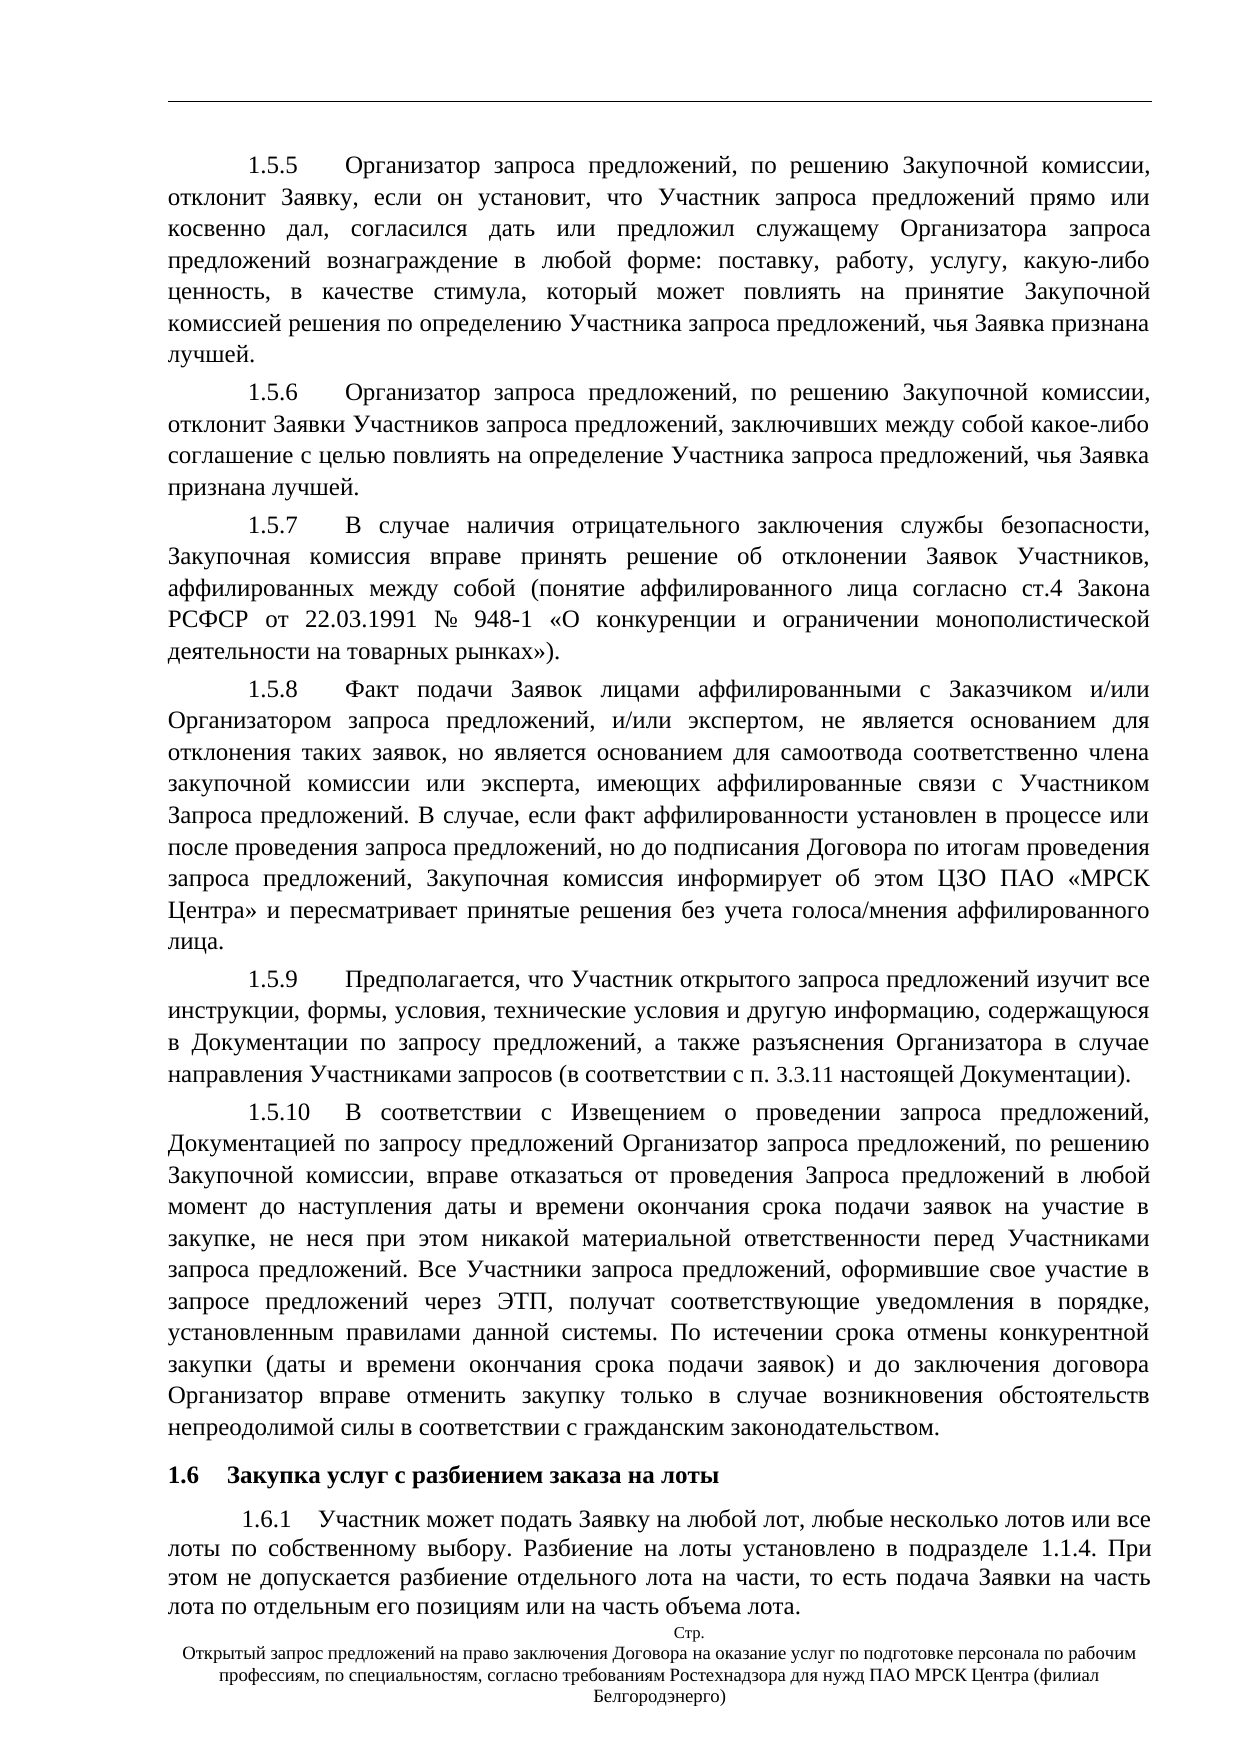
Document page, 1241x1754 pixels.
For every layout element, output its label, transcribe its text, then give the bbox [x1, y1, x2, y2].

list Факт подачи Заявок лицами аффилированными с Заказчиком и/или Организатором запроса предложений, и/или экспертом, не является основанием для отклонения таких заявок, но является основанием для самоотвода соответственно члена закупочной комиссии или эксперта, имеющих аффилированные связи с Участником Запроса предложений. В случае, если факт аффилированности установлен в процессе или после проведения запроса предложений, но до подписания Договора по итогам проведения запроса предложений, Закупочная комиссия информирует об этом ЦЗО ПАО «МРСК Центра» и пересматривает принятые решения без учета голоса/мнения аффилированного лица. [168, 674, 1150, 955]
list Предполагается, что Участник открытого запроса предложений изучит все инструкции, формы, условия, технические условия и другую информацию, содержащуюся в Документации по запросу предложений, а также разъяснения Организатора в случае направления Участниками запросов (в соответствии с п. 3.3.11 настоящей Документации). [168, 964, 1150, 1087]
subtitle Участник может подать Заявку на любой лот, любые несколько лотов или все лоты по собственному выбору. Разбиение на лоты установлено в подразделе 1.1.4. При этом не допускается разбиение отдельного лота на части, то есть подача Заявки на часть лота по отдельным его позициям или на часть объема лота. [168, 1504, 1152, 1619]
list Организатор запроса предложений, по решению Закупочной комиссии, отклонит Заявку, если он установит, что Участник запроса предложений прямо или косвенно дал, согласился дать или предложил служащему Организатора запроса предложений вознаграждение в любой форме: поставку, работу, услугу, какую-либо ценность, в качестве стимула, который может повлиять на принятие Закупочной комиссией решения по определению Участника запроса предложений, чья Заявка признана лучшей. [168, 150, 1150, 368]
list Организатор запроса предложений, по решению Закупочной комиссии, отклонит Заявки Участников запроса предложений, заключивших между собой какое-либо соглашение с целью повлиять на определение Участника запроса предложений, чья Заявка признана лучшей. [168, 377, 1150, 501]
list В соответствии с Извещением о проведении запроса предложений, Документацией по запросу предложений Организатор запроса предложений, по решению Закупочной комиссии, вправе отказаться от проведения Запроса предложений в любой момент до наступления даты и времени окончания срока подачи заявок на участие в закупке, не неся при этом никакой материальной ответственности перед Участниками запроса предложений. Все Участники запроса предложений, оформившие свое участие в запросе предложений через ЭТП, получат соответствующие уведомления в порядке, установленным правилами данной системы. По истечении срока отмены конкурентной закупки (даты и времени окончания срока подачи заявок) и до заключения договора Организатор вправе отменить закупку только в случае возникновения обстоятельств непреодолимой силы в соответствии с гражданским законодательством. [168, 1097, 1150, 1441]
list В случае наличия отрицательного заключения службы безопасности, Закупочная комиссия вправе принять решение об отклонении Заявок Участников, аффилированных между собой (понятие аффилированного лица согласно ст.4 Закона РСФСР от 22.03.1991 № 948-1 «О конкуренции и ограничении монополистической деятельности на товарных рынках»). [168, 510, 1150, 665]
subtitle Закупка услуг с разбиением заказа на лоты [168, 1460, 1152, 1489]
